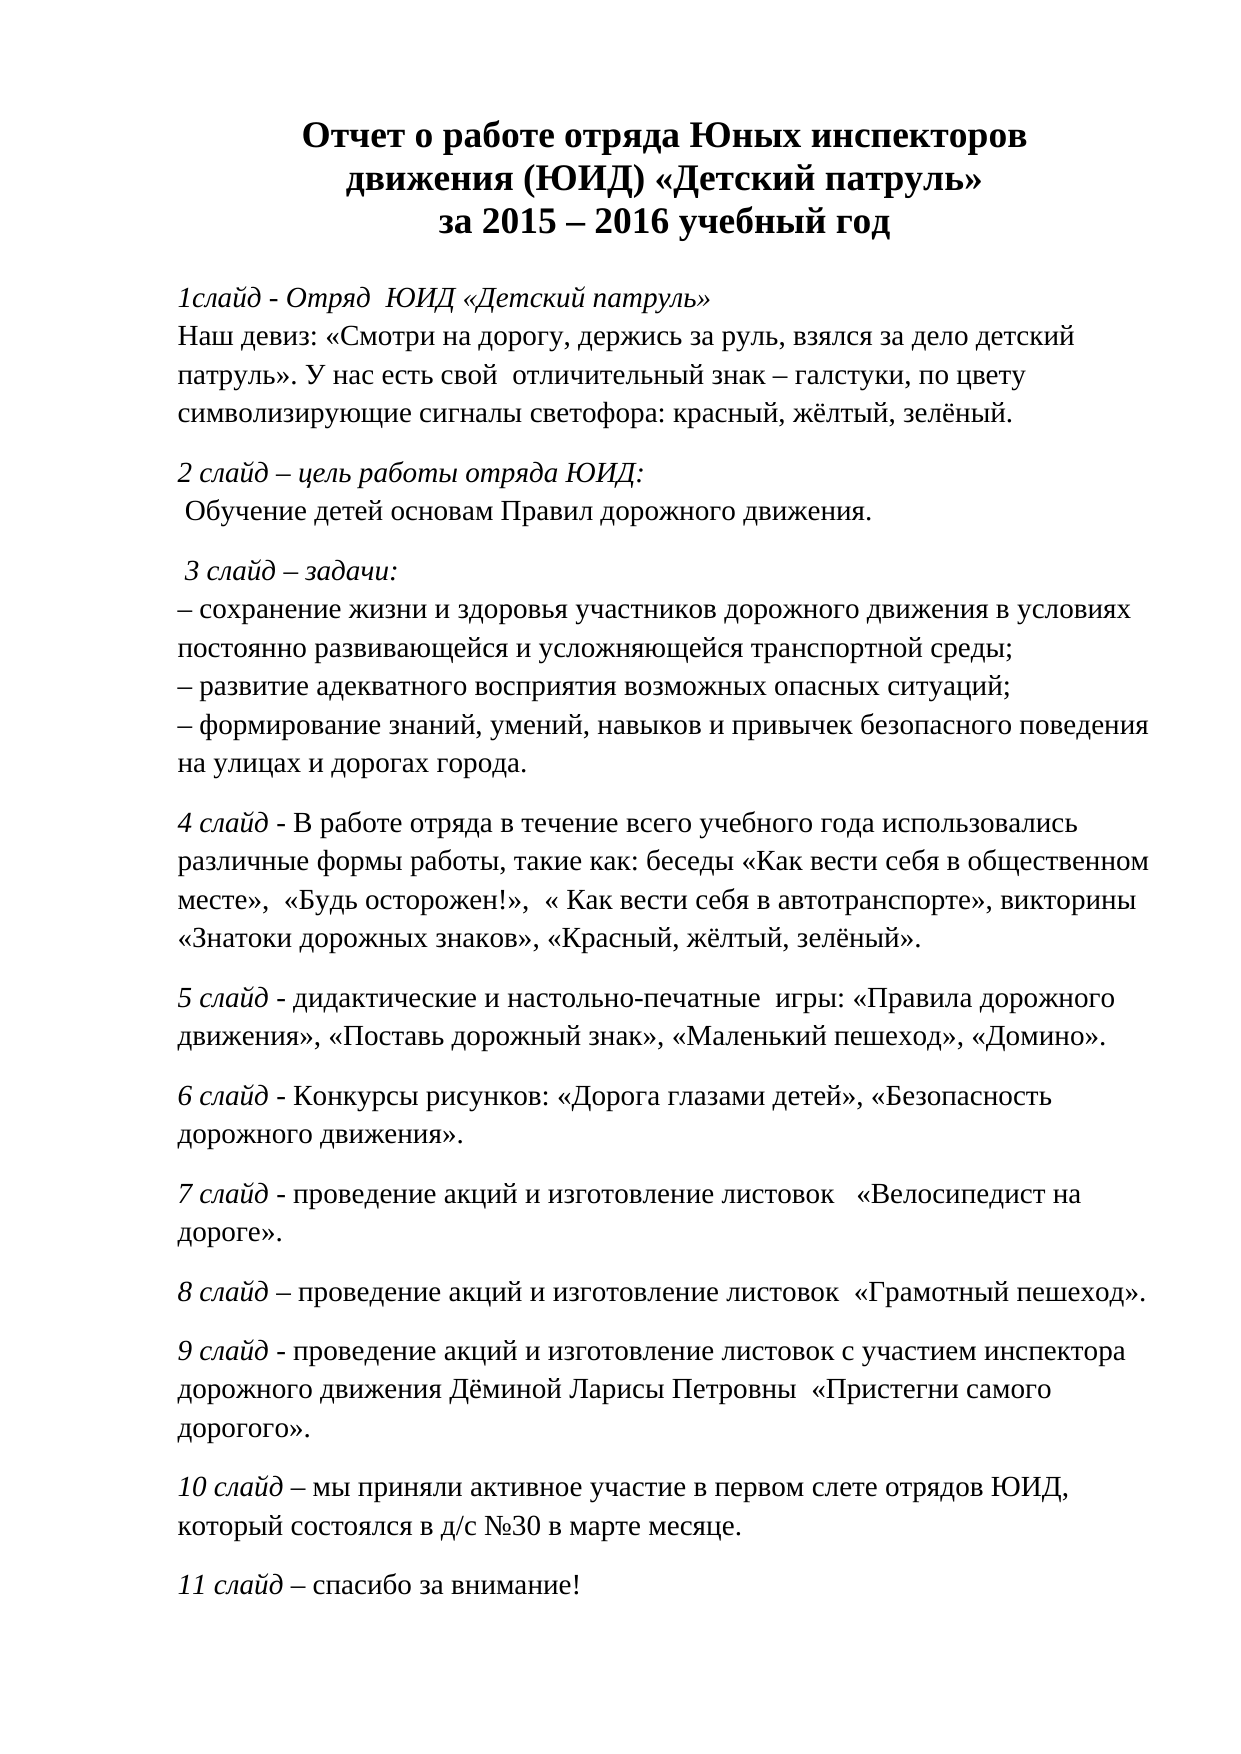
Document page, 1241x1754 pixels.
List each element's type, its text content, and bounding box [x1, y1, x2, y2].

text за 2015 – 2016 учебный год [177, 198, 1152, 241]
text Отчет о работе отряда Юных инспекторов [177, 112, 1152, 155]
text 1слайд - Отряд ЮИД «Детский патруль» [177, 280, 1152, 313]
text 2 слайд – цель работы отряда ЮИД: Обучение детей основам Правил дорожного движения. [177, 455, 1152, 527]
text 6 слайд - Конкурсы рисунков: «Дорога глазами детей», «Безопасность дорожного движения». [177, 1078, 1152, 1150]
text 11 слайд – спасибо за внимание! [177, 1567, 1152, 1601]
text 4 слайд - В работе отряда в течение всего учебного года использовались различные формы работы, такие как: беседы «Как вести себя в общественном месте», «Будь осторожен!», « Как вести себя в автотранспорте», викторины «Знатоки дорожных знаков», «Красный, жёлтый, зелёный». [177, 805, 1152, 954]
text 9 слайд - проведение акций и изготовление листовок с участием инспектора дорожного движения Дёминой Ларисы Петровны «Пристегни самого дорогого». [177, 1333, 1152, 1444]
text 5 слайд - дидактические и настольно-печатные игры: «Правила дорожного движения», «Поставь дорожный знак», «Маленький пешеход», «Домино». [177, 980, 1152, 1052]
text 3 слайд – задачи: – сохранение жизни и здоровья участников дорожного движения в условиях постоянно развивающейся и усложняющейся транспортной среды; – развитие адекватного восприятия возможных опасных ситуаций; – формирование знаний, умений, навыков и привычек безопасного поведения на улицах и дорогах города. [177, 553, 1152, 779]
text Наш девиз: «Смотри на дорогу, держись за руль, взялся за дело детский патруль». У нас есть свой отличительный знак – галстуки, по цвету символизирующие сигналы светофора: красный, жёлтый, зелёный. [177, 318, 1152, 429]
text 8 слайд – проведение акций и изготовление листовок «Грамотный пешеход». [177, 1274, 1152, 1307]
text движения (ЮИД) «Детский патруль» [177, 155, 1152, 198]
text 7 слайд - проведение акций и изготовление листовок «Велосипедист на дороге». [177, 1176, 1152, 1248]
text 10 слайд – мы приняли активное участие в первом слете отрядов ЮИД, который состоялся в д/с №30 в марте месяце. [177, 1469, 1152, 1542]
